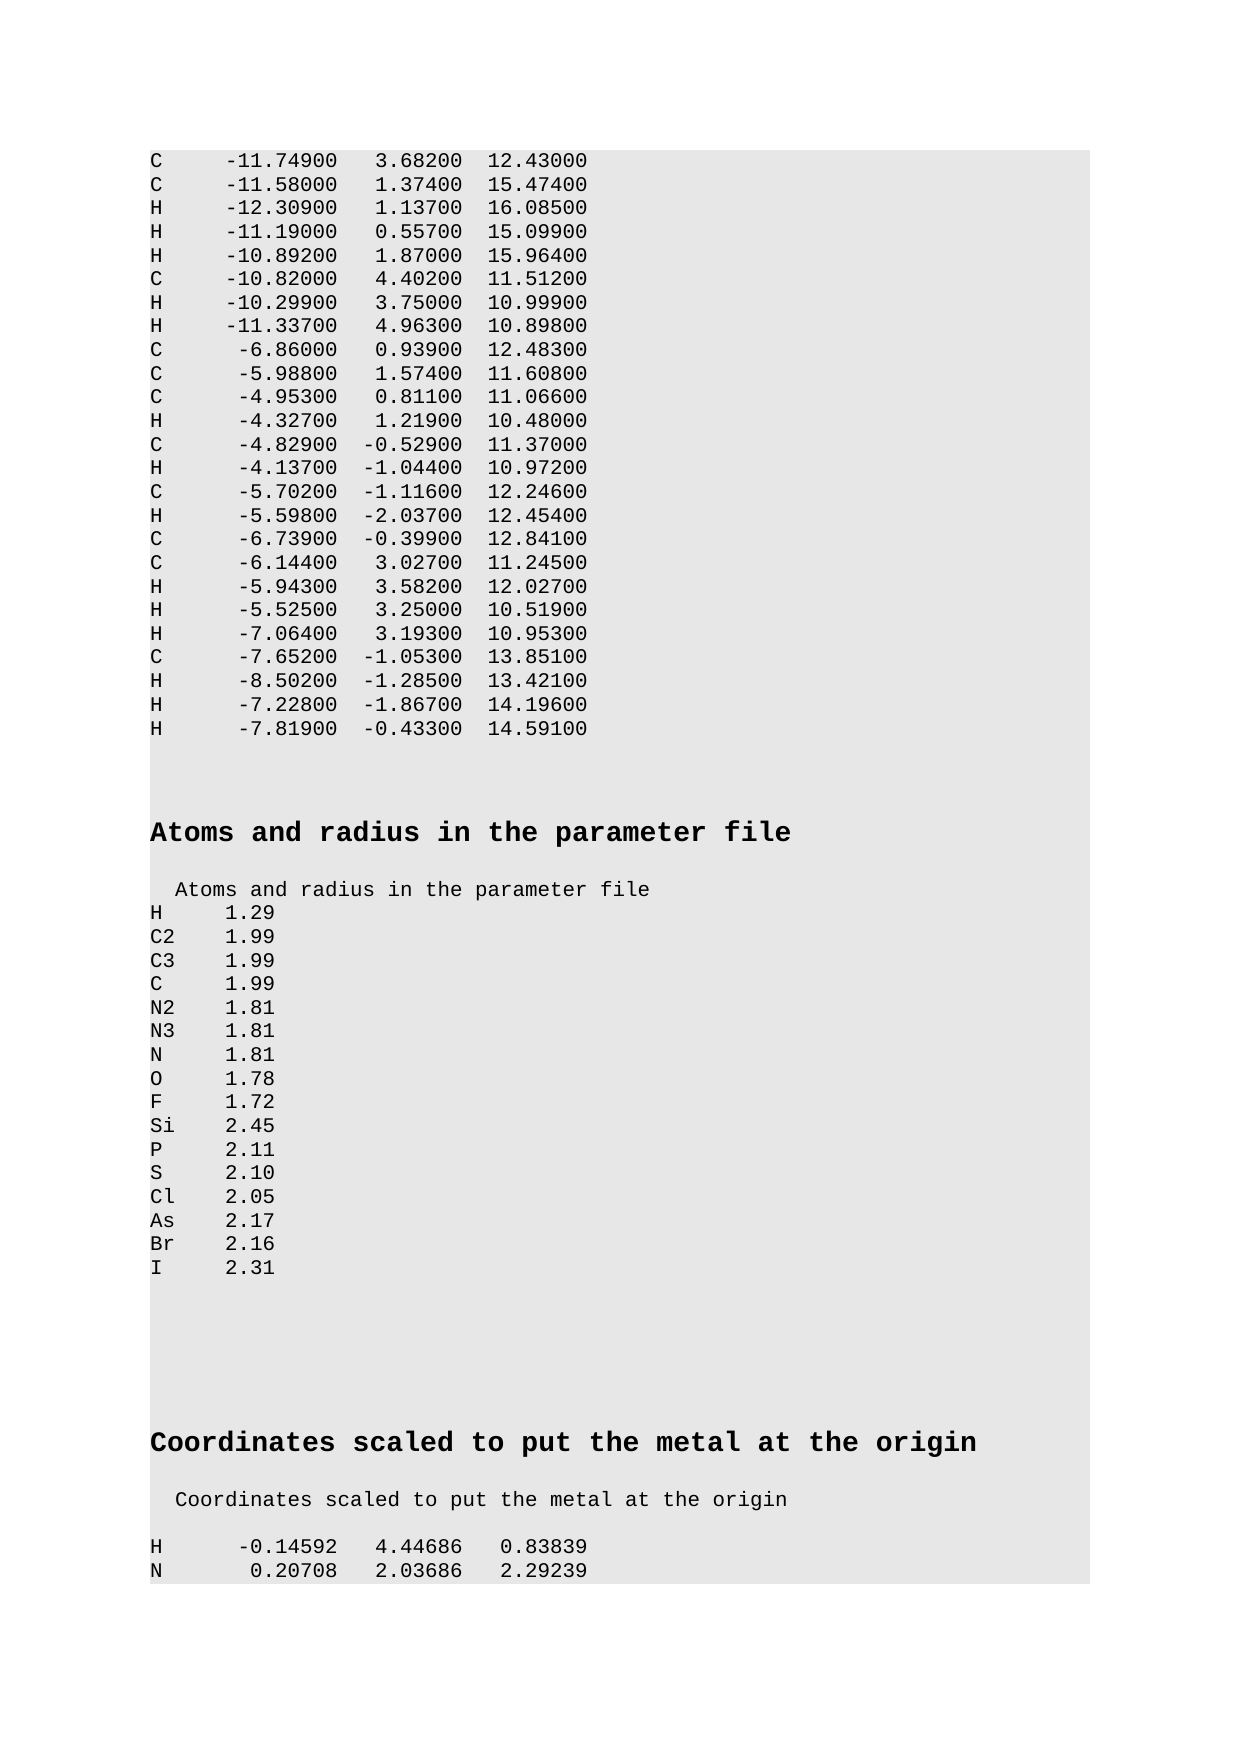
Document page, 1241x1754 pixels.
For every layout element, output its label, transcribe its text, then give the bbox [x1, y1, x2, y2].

text Atoms and radius in the parameter file [150, 818, 1090, 849]
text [150, 1489, 1090, 1584]
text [150, 150, 1090, 788]
text Coordinates scaled to put the metal at the origin [150, 1428, 1090, 1460]
text Atoms and radius in the parameter file H 1.29 C2 1.99 C3 1.99 C 1.99 N2 1.81 N3 1.81 N 1.81 O 1.78 F 1.72 Si 2.45 P 2.11 S 2.10 Cl 2.05 As 2.17 Br 2.16 I 2.31 [150, 879, 1090, 1399]
